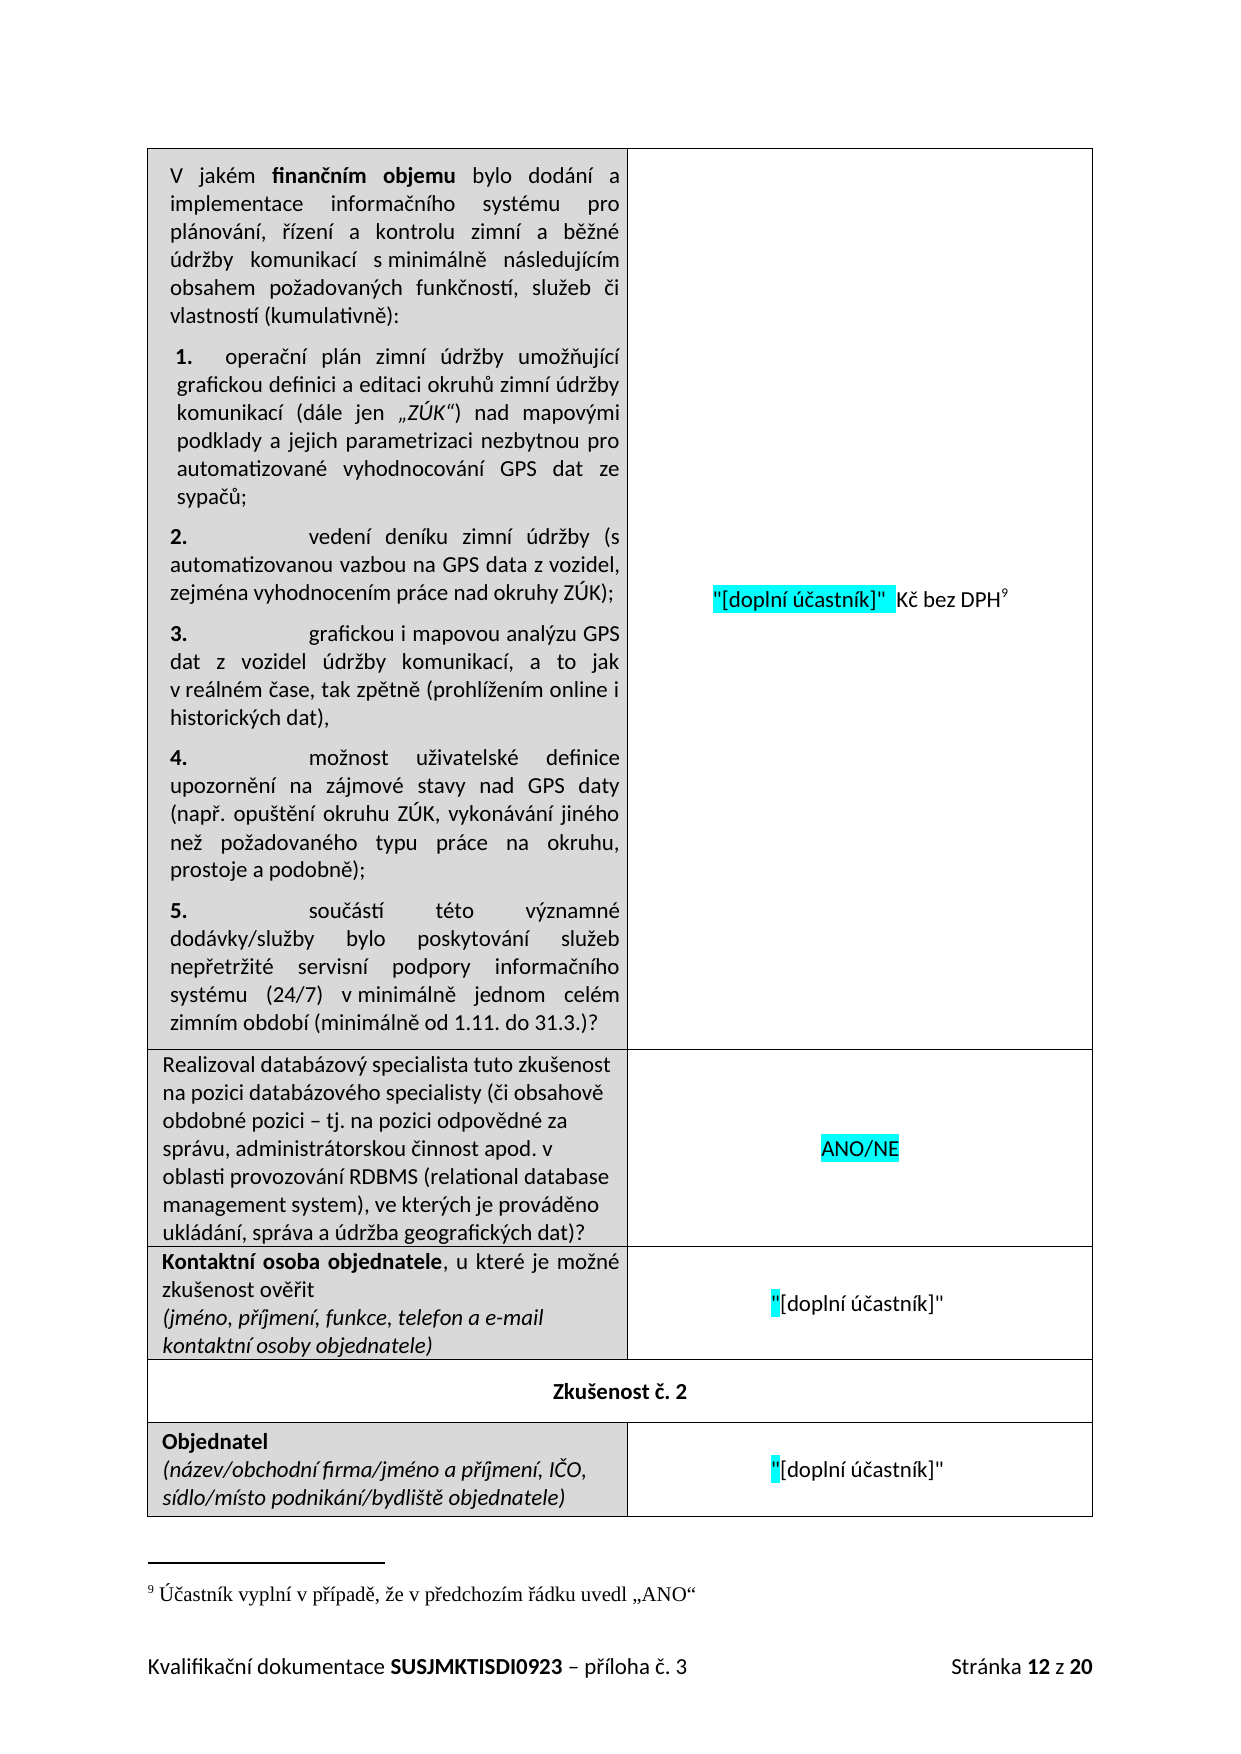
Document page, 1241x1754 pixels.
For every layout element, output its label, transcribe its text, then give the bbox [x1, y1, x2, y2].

table_cell [628, 1423, 1092, 1516]
table_cell Kontaktní osoba objednatele, u které je možné zkušenost ověřit (jméno, příjmení, funkce, telefon a e-mail kontaktní osoby objednatele) [148, 1247, 627, 1359]
table_cell V jakém finančním objemu bylo dodání a implementace informačního systému pro plánování, řízení a kontrolu zimní a běžné údržby komunikací s minimálně následujícím obsahem požadovaných funkčností, služeb či vlastností (kumulativně): operační plán zimní údržby umožňující grafickou definici a editaci okruhů zimní údržby komunikací (dále jen „ZÚK“) nad mapovými podklady a jejich parametrizaci nezbytnou pro automatizované vyhodnocování GPS dat ze sypačů; vedení deníku zimní údržby (s automatizovanou vazbou na GPS data z vozidel, zejména vyhodnocením práce nad okruhy ZÚK); grafickou i mapovou analýzu GPS dat z vozidel údržby komunikací, a to jak v reálném čase, tak zpětně (prohlížením online i historických dat), možnost uživatelské definice upozornění na zájmové stavy nad GPS daty (např. opuštění okruhu ZÚK, vykonávání jiného než požadovaného typu práce na okruhu, prostoje a podobně); součástí této významné dodávky/služby bylo poskytování služeb nepřetržité servisní podpory informačního systému (24/7) v minimálně jednom celém zimním období (minimálně od 1.11. do 31.3.)? [148, 149, 627, 1049]
table_cell Zkušenost č. 2 [148, 1360, 1092, 1422]
table_cell [628, 1247, 1092, 1359]
table_cell Kč bez DPH [628, 149, 1092, 1049]
table_cell Objednatel (název/obchodní firma/jméno a příjmení, IČO, sídlo/místo podnikání/bydliště objednatele) [148, 1423, 627, 1516]
table_cell ANO/NE [628, 1050, 1092, 1246]
table_cell Realizoval databázový specialista tuto zkušenost na pozici databázového specialisty (či obsahově obdobné pozici – tj. na pozici odpovědné za správu, administrátorskou činnost apod. v oblasti provozování RDBMS (relational database management system), ve kterých je prováděno ukládání, správa a údržba geografických dat)? [148, 1050, 627, 1246]
